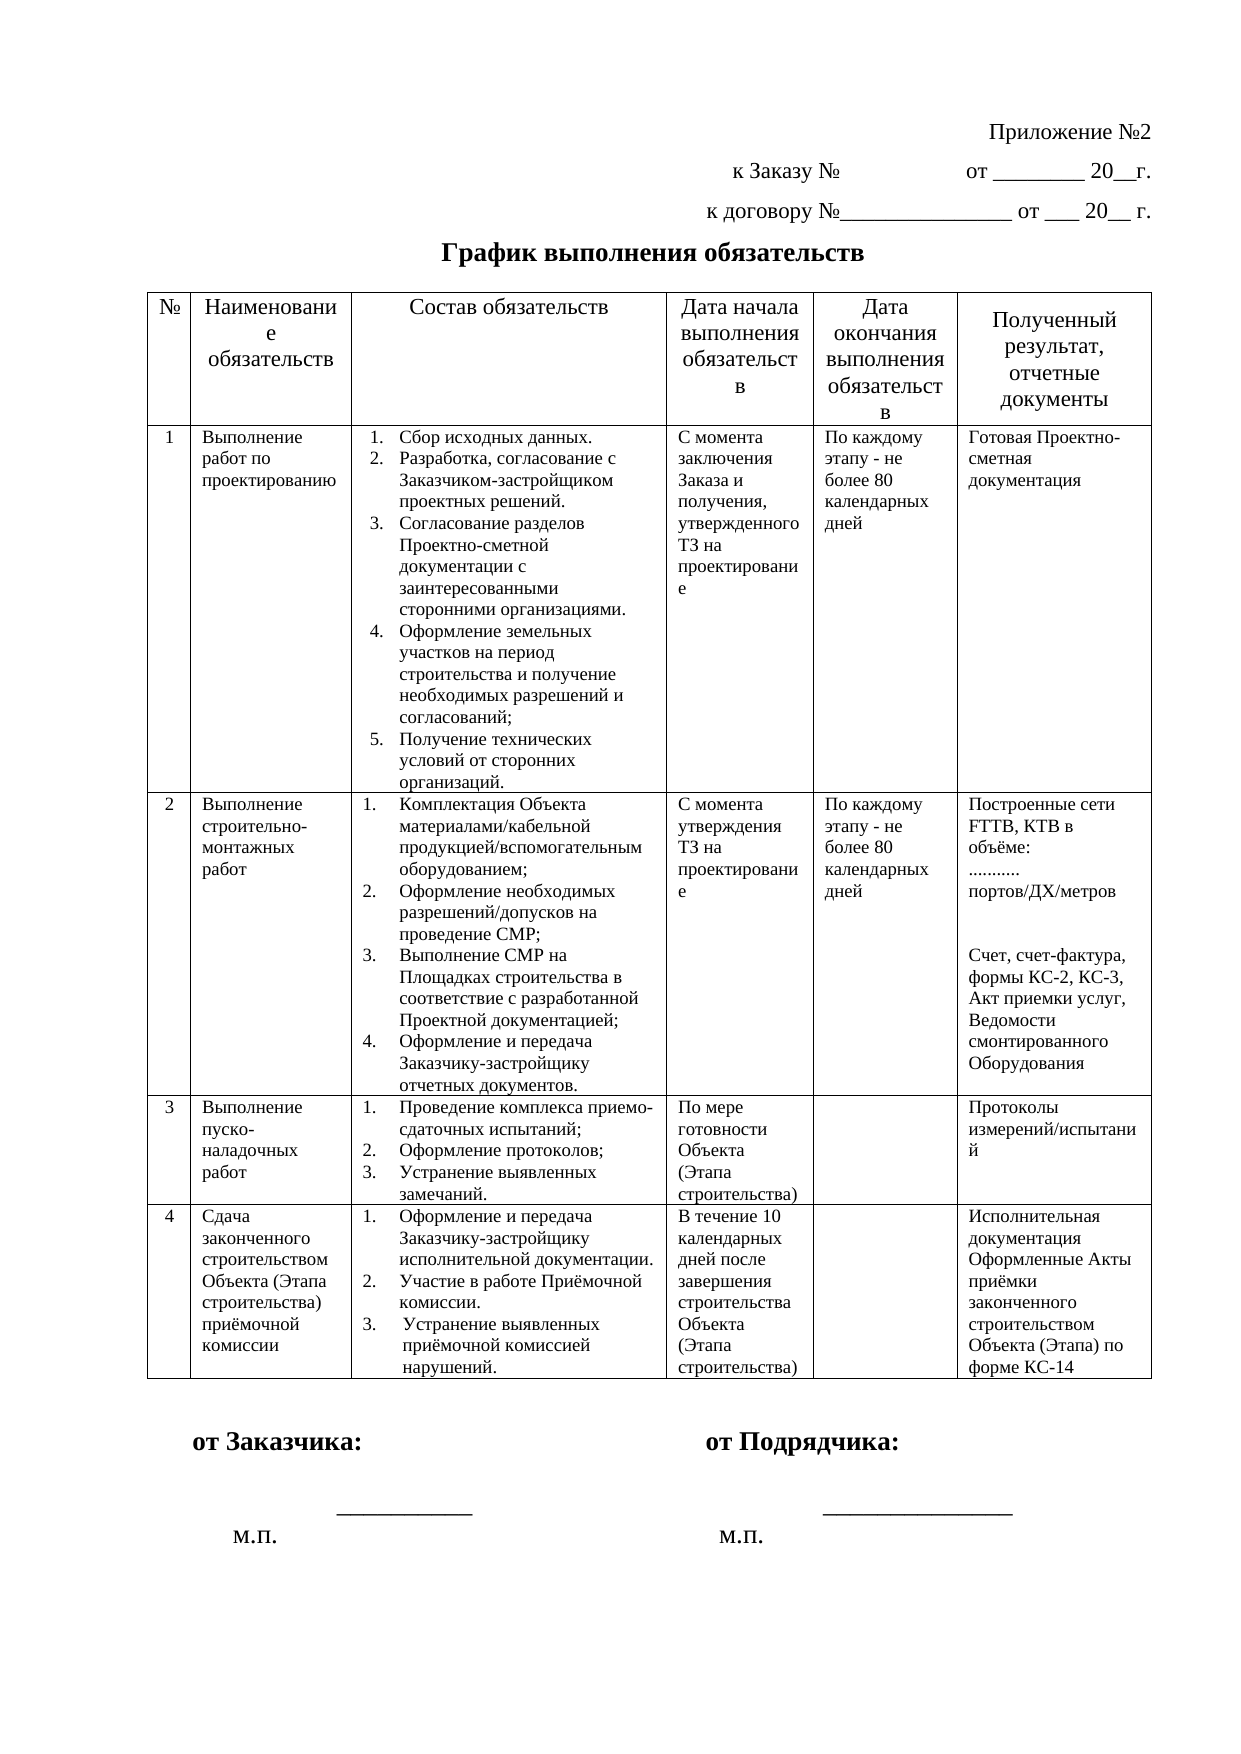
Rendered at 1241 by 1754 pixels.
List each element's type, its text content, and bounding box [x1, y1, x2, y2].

table_cell В течение 10 календарных дней после завершения строительства Объекта (Этапа строительства) [667, 1205, 813, 1377]
table_cell Сбор исходных данных. Разработка, согласование с Заказчиком-застройщиком проектных решений. Согласование разделов Проектно-сметной документации с заинтересованными сторонними организациями. Оформление земельных участков на период строительства и получение необходимых разрешений и согласований; Получение технических условий от сторонних организаций. [352, 426, 666, 792]
title к Заказу № от ________ 20__г. [148, 158, 1152, 184]
table_cell [814, 1096, 957, 1204]
table_cell 1 [148, 426, 190, 792]
text График выполнения обязательств [148, 237, 1152, 268]
table_cell Выполнение пуско-наладочных работ [191, 1096, 351, 1204]
table_cell Построенные сети FTTB, КТВ в объёме: ........... портов/ДХ/метров Счет, счет-фактура, формы КС-2, КС-3, Акт приемки услуг, Ведомости смонтированного Оборудования [958, 793, 1151, 1095]
table_cell С момента утверждения ТЗ на проектирование [667, 793, 813, 1095]
table_cell Протоколы измерений/испытаний [958, 1096, 1151, 1204]
table_header Дата начала выполнения обязательств [667, 293, 813, 424]
title к договору №_______________ от ___ 20__ г. [148, 197, 1152, 223]
table_cell __________ м.п. [148, 1456, 661, 1550]
table_cell Выполнение работ по проектированию [191, 426, 351, 792]
table_cell По каждому этапу - не более 80 календарных дней [814, 793, 957, 1095]
table_cell Сдача законченного строительством Объекта (Этапа строительства) приёмочной комиссии [191, 1205, 351, 1377]
table_cell Готовая Проектно-сметная документация [958, 426, 1151, 792]
table_header Наименование обязательств [191, 293, 351, 424]
table_header от Заказчика: [148, 1425, 661, 1456]
table_cell Оформление и передача Заказчику-застройщику исполнительной документации. Участие в работе Приёмочной комиссии. Устранение выявленных приёмочной комиссией нарушений. [352, 1205, 666, 1377]
table_cell Комплектация Объекта материалами/кабельной продукцией/вспомогательным оборудованием; Оформление необходимых разрешений/допусков на проведение СМР; Выполнение СМР на Площадках строительства в соответствие с разработанной Проектной документацией; Оформление и передача Заказчику-застройщику отчетных документов. [352, 793, 666, 1095]
table_cell С момента заключения Заказа и получения, утвержденного ТЗ на проектирование [667, 426, 813, 792]
table_cell 4 [148, 1205, 190, 1377]
table_header от Подрядчика: [661, 1425, 1174, 1456]
table_header № [148, 293, 190, 424]
table_header Дата окончания выполнения обязательств [814, 293, 957, 424]
title Приложение №2 [148, 118, 1152, 144]
table_cell По каждому этапу - не более 80 календарных дней [814, 426, 957, 792]
table_header Полученный результат, отчетные документы [958, 293, 1151, 424]
table_cell ______________ м.п. [661, 1456, 1174, 1550]
table_cell [814, 1205, 957, 1377]
table_cell Исполнительная документация Оформленные Акты приёмки законченного строительством Объекта (Этапа) по форме КС-14 [958, 1205, 1151, 1377]
table_cell Выполнение строительно-монтажных работ [191, 793, 351, 1095]
table_header Состав обязательств [352, 293, 666, 424]
table_cell 2 [148, 793, 190, 1095]
table_cell По мере готовности Объекта (Этапа строительства) [667, 1096, 813, 1204]
table_cell 3 [148, 1096, 190, 1204]
table_cell Проведение комплекса приемо-сдаточных испытаний; Оформление протоколов; Устранение выявленных замечаний. [352, 1096, 666, 1204]
